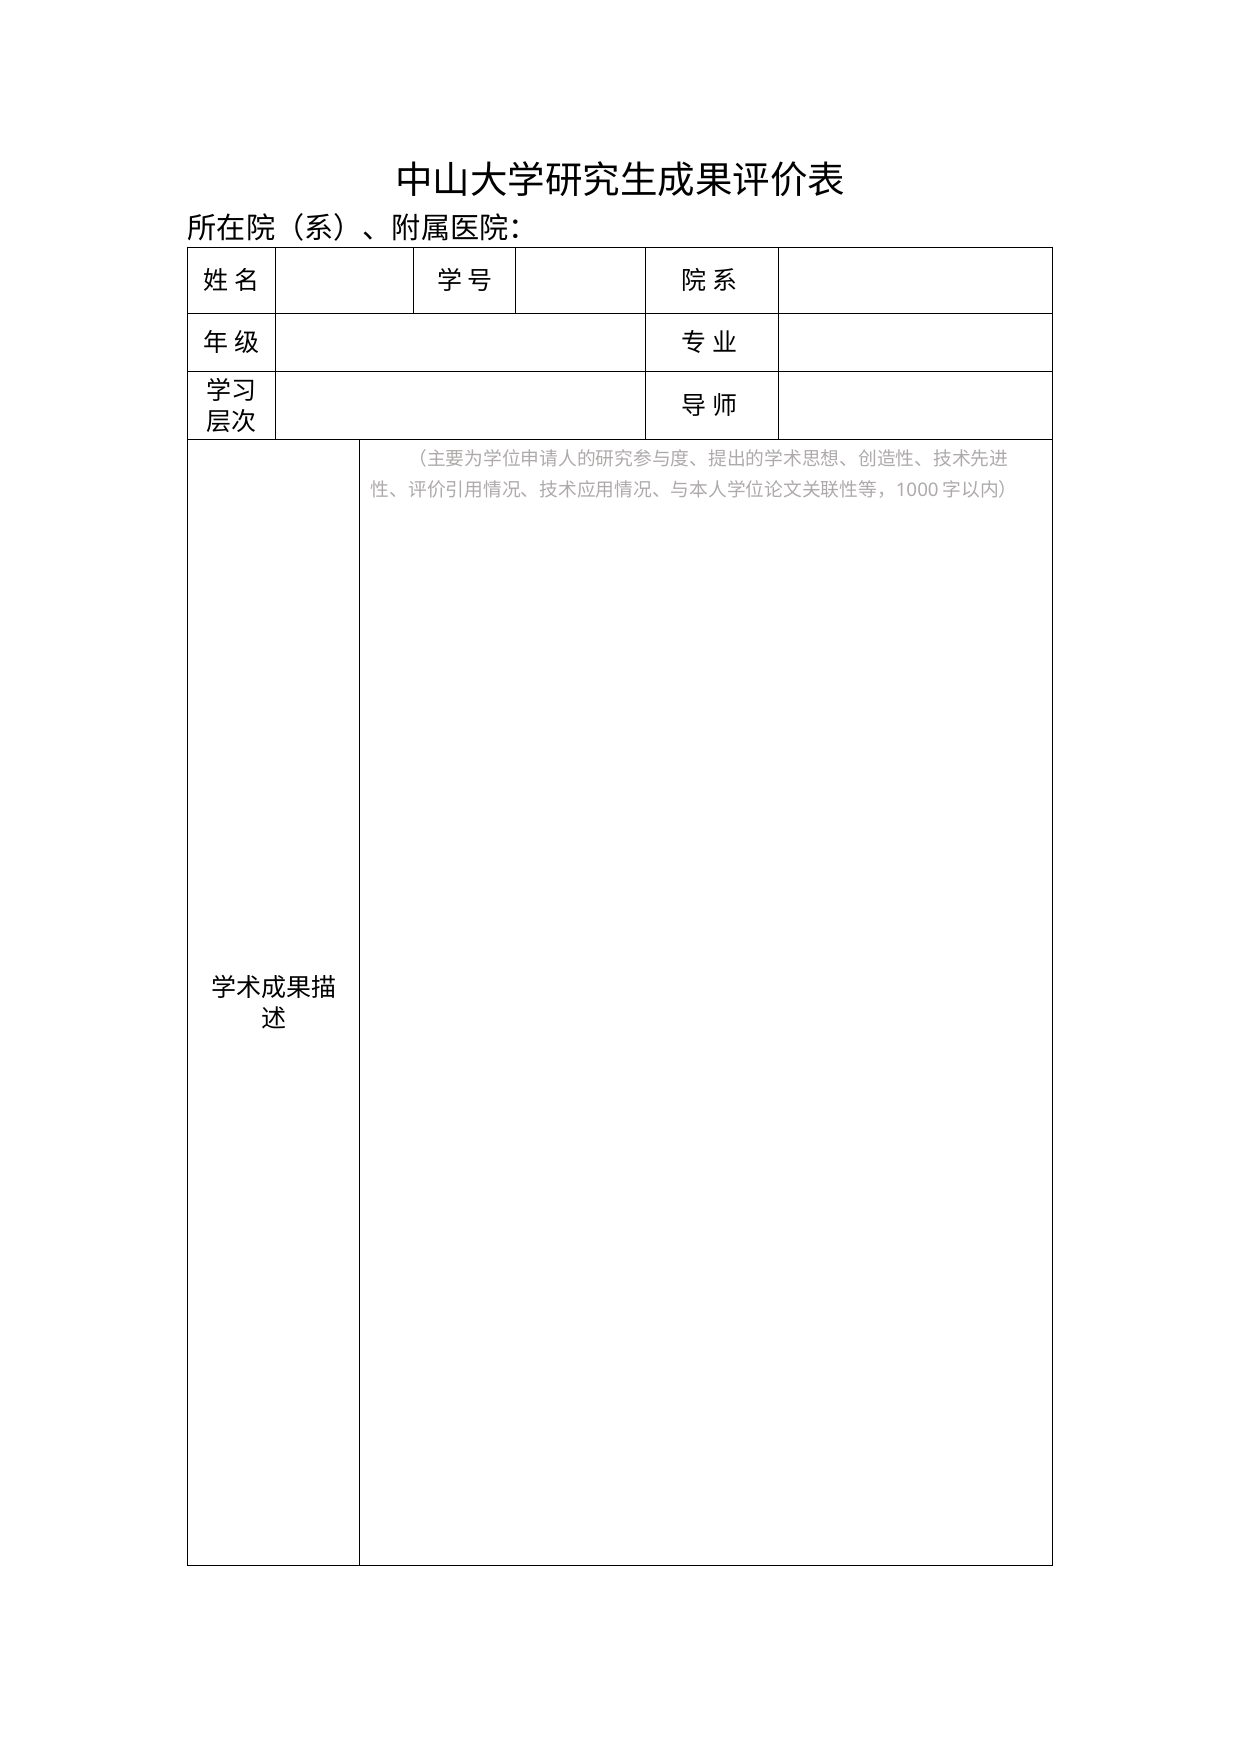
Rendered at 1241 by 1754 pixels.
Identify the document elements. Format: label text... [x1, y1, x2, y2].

table_cell [276, 314, 645, 371]
table_cell 导 师 [646, 372, 778, 439]
table_header [779, 248, 1052, 313]
table_cell 年 级 [188, 314, 275, 371]
table_header 学 号 [414, 248, 515, 313]
table_cell 学术成果描述 [188, 440, 359, 1565]
table_header 院 系 [646, 248, 778, 313]
table_cell （主要为学位申请人的研究参与度、提出的学术思想、创造性、技术先进性、评价引用情况、技术应用情况、与本人学位论文关联性等，1000字以内） [360, 440, 1052, 1565]
table_cell [779, 372, 1052, 439]
table_cell 专 业 [646, 314, 778, 371]
table_header 姓 名 [188, 248, 275, 313]
table_header [276, 248, 413, 313]
text 中山大学研究生成果评价表 [187, 150, 1053, 204]
table_cell 学习层次 [188, 372, 275, 439]
table_cell [276, 372, 645, 439]
text 所在院（系）、附属医院： [187, 204, 1053, 247]
table_header [516, 248, 645, 313]
table_cell [779, 314, 1052, 371]
